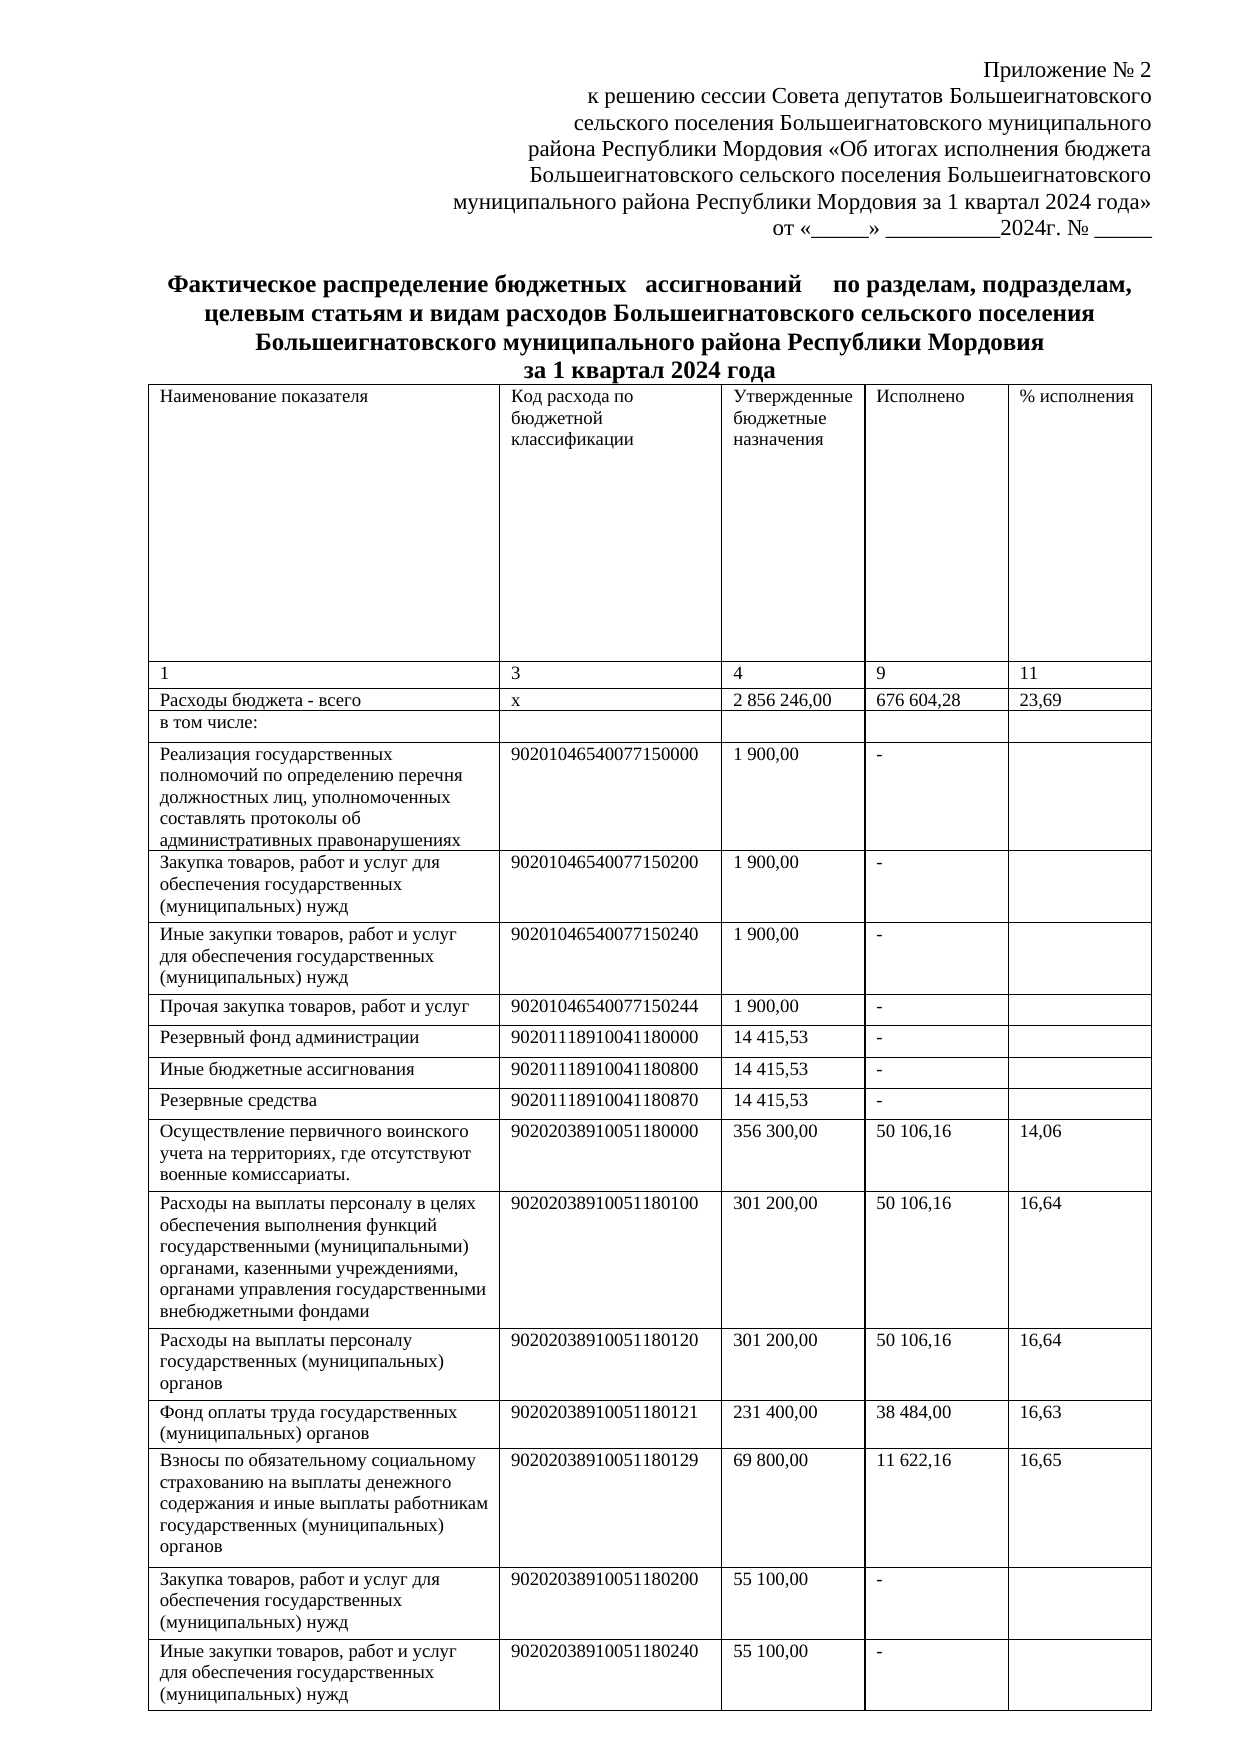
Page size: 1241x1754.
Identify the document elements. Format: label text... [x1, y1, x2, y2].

text от «_____» __________2024г. № _____ [148, 214, 1152, 240]
table_cell 90201046540077150200 [500, 851, 721, 922]
table_cell [1009, 1058, 1151, 1088]
table_cell - [866, 1058, 1008, 1088]
table_cell Расходы бюджета - всего [149, 689, 499, 710]
text за 1 квартал 2024 года [148, 355, 1152, 384]
table_cell - [866, 923, 1008, 994]
table_cell x [500, 689, 721, 710]
table_cell 90201118910041180000 [500, 1026, 721, 1057]
text сельского поселения Большеигнатовского муниципального [148, 109, 1152, 135]
table_cell Расходы на выплаты персоналу в целях обеспечения выполнения функций государственными (муниципальными) органами, казенными учреждениями, органами управления государственными внебюджетными фондами [149, 1192, 499, 1328]
table_cell 301 200,00 [722, 1329, 864, 1399]
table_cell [149, 1568, 499, 1638]
table_cell [722, 711, 864, 742]
table_cell Реализация государственных полномочий по определению перечня должностных лиц, уполномоченных составлять протоколы об административных правонарушениях [149, 743, 499, 850]
table_cell 90201046540077150244 [500, 995, 721, 1025]
table_cell Фонд оплаты труда государственных (муниципальных) органов [149, 1401, 499, 1448]
table_cell 55 100,00 [722, 1640, 864, 1710]
table_cell 301 200,00 [722, 1192, 864, 1328]
table_cell 90201046540077150240 [500, 923, 721, 994]
table_cell 16,64 [1009, 1329, 1151, 1399]
table_cell 90202038910051180100 [500, 1192, 721, 1328]
table_cell 50 106,16 [866, 1192, 1008, 1328]
table_cell 14,06 [1009, 1120, 1151, 1191]
table_cell 90201046540077150000 [500, 743, 721, 850]
table_cell 14 415,53 [722, 1089, 864, 1119]
table_cell - [866, 1026, 1008, 1057]
text Фактическое распределение бюджетных ассигнований по разделам, подразделам, целевым статьям и видам расходов Большеигнатовского сельского поселения Большеигнатовского муниципального района Республики Мордовия [148, 269, 1152, 355]
table_cell 14 415,53 [722, 1058, 864, 1088]
table_cell 11 622,16 [866, 1449, 1008, 1567]
table_cell 4 [722, 662, 864, 688]
table_cell 38 484,00 [866, 1401, 1008, 1448]
table_cell - [866, 851, 1008, 922]
table_cell Прочая закупка товаров, работ и услуг [149, 995, 499, 1025]
table_cell 90202038910051180240 [500, 1640, 721, 1710]
table_cell 50 106,16 [866, 1329, 1008, 1399]
table_cell 1 900,00 [722, 743, 864, 850]
table_cell 3 [500, 662, 721, 688]
table_cell 55 100,00 [722, 1568, 864, 1638]
table_cell - [866, 995, 1008, 1025]
table_cell 90202038910051180120 [500, 1329, 721, 1399]
table_cell - [866, 1640, 1008, 1710]
table_cell в том числе: [149, 711, 499, 742]
table_cell 23,69 [1009, 689, 1151, 710]
table_cell 356 300,00 [722, 1120, 864, 1191]
table_cell 90202038910051180129 [500, 1449, 721, 1567]
table_cell [1009, 1568, 1151, 1638]
table_cell [1009, 851, 1151, 922]
table_cell 16,63 [1009, 1401, 1151, 1448]
table_cell [1009, 1640, 1151, 1710]
table_cell [1009, 923, 1151, 994]
table_header Наименование показателя [149, 385, 499, 661]
table_cell 1 900,00 [722, 995, 864, 1025]
text муниципального района Республики Мордовия за 1 квартал 2024 года» [148, 188, 1152, 214]
text района Республики Мордовия «Об итогах исполнения бюджета [148, 135, 1152, 161]
table_cell Взносы по обязательному социальному страхованию на выплаты денежного содержания и иные выплаты работникам государственных (муниципальных) органов [149, 1449, 499, 1567]
table_header Исполнено [866, 385, 1008, 661]
table_cell 9 [866, 662, 1008, 688]
table_header Код расхода по бюджетной классификации [500, 385, 721, 661]
table_cell 14 415,53 [722, 1026, 864, 1057]
text Большеигнатовского сельского поселения Большеигнатовского [148, 161, 1152, 188]
table_cell [1009, 711, 1151, 742]
table_cell 50 106,16 [866, 1120, 1008, 1191]
table_header % исполнения [1009, 385, 1151, 661]
table_cell 16,65 [1009, 1449, 1151, 1567]
table_header Утвержденные бюджетные назначения [722, 385, 864, 661]
table_cell - [866, 743, 1008, 850]
table_cell 90202038910051180200 [500, 1568, 721, 1638]
table_cell 69 800,00 [722, 1449, 864, 1567]
table_cell [1009, 1026, 1151, 1057]
table_cell - [866, 1089, 1008, 1119]
table_cell 90202038910051180000 [500, 1120, 721, 1191]
table_cell Иные закупки товаров, работ и услуг для обеспечения государственных (муниципальных) нужд [149, 923, 499, 994]
table_cell 1 [149, 662, 499, 688]
text Приложение № 2 [148, 56, 1152, 82]
table_cell Резервный фонд администрации [149, 1026, 499, 1057]
text к решению сессии Совета депутатов Большеигнатовского [148, 82, 1152, 109]
table_cell Расходы на выплаты персоналу государственных (муниципальных) органов [149, 1329, 499, 1399]
table_cell 90202038910051180121 [500, 1401, 721, 1448]
table_cell 1 900,00 [722, 923, 864, 994]
table_cell 11 [1009, 662, 1151, 688]
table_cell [149, 1640, 499, 1710]
table_cell Резервные средства [149, 1089, 499, 1119]
table_cell [500, 711, 721, 742]
table_cell 1 900,00 [722, 851, 864, 922]
table_cell Закупка товаров, работ и услуг для обеспечения государственных (муниципальных) нужд [149, 851, 499, 922]
table_cell [1009, 743, 1151, 850]
table_cell [1009, 1089, 1151, 1119]
table_cell Иные бюджетные ассигнования [149, 1058, 499, 1088]
table_cell [866, 711, 1008, 742]
table_cell 2 856 246,00 [722, 689, 864, 710]
table_cell 90201118910041180870 [500, 1089, 721, 1119]
table_cell 676 604,28 [866, 689, 1008, 710]
table_cell Осуществление первичного воинского учета на территориях, где отсутствуют военные комиссариаты. [149, 1120, 499, 1191]
table_cell 90201118910041180800 [500, 1058, 721, 1088]
table_cell [1009, 995, 1151, 1025]
table_cell - [866, 1568, 1008, 1638]
table_cell 231 400,00 [722, 1401, 864, 1448]
table_cell 16,64 [1009, 1192, 1151, 1328]
